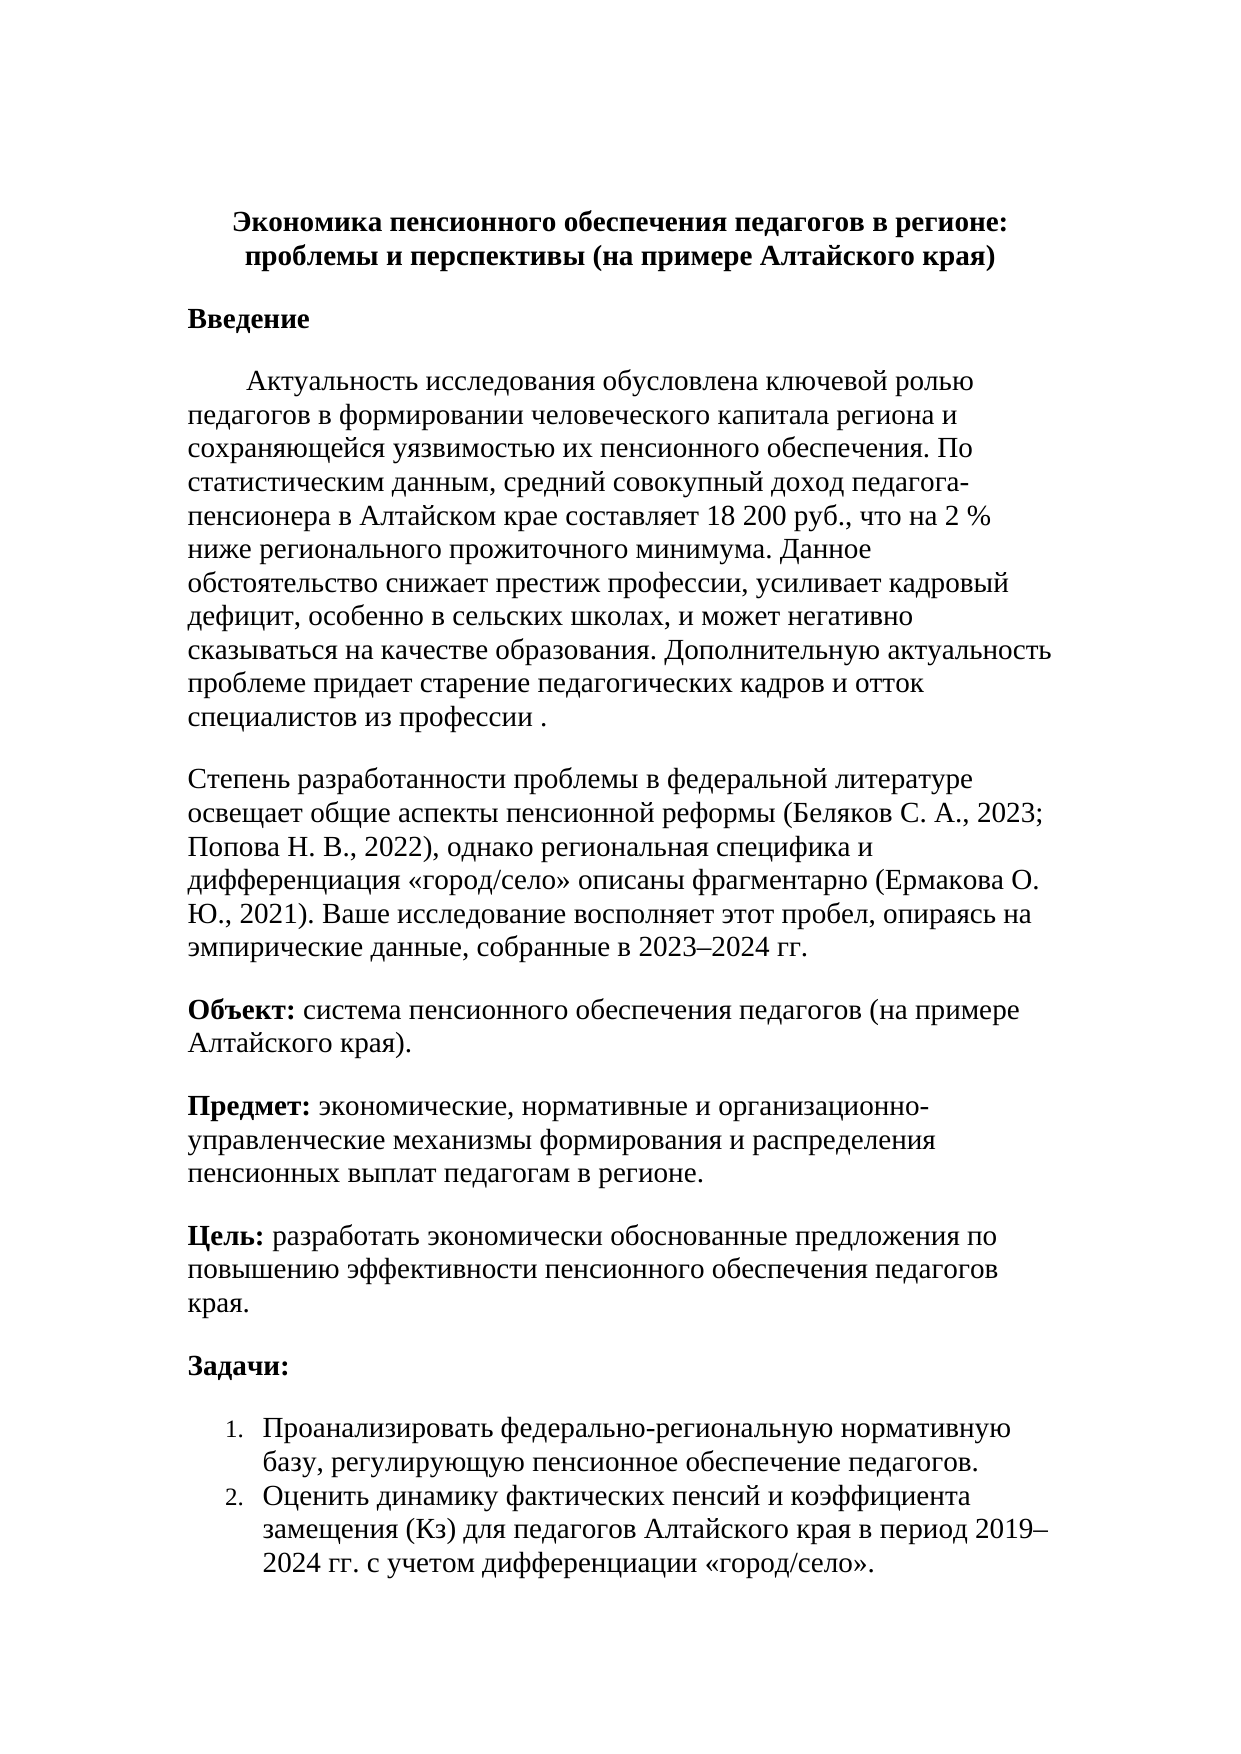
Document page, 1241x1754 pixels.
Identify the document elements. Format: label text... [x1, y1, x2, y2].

text Задачи: [187, 1348, 1053, 1381]
text Степень разработанности проблемы в федеральной литературе освещает общие аспекты пенсионной реформы (Беляков С. А., 2023; Попова Н. В., 2022), однако региональная специфика и дифференциация «город/село» описаны фрагментарно (Ермакова О. Ю., 2021). Ваше исследование восполняет этот пробел, опираясь на эмпирические данные, собранные в 2023–2024 гг. [187, 762, 1053, 963]
list Проанализировать федерально-региональную нормативную базу, регулирующую пенсионное обеспечение педагогов. [225, 1411, 1053, 1478]
text Актуальность исследования обусловлена ключевой ролью педагогов в формировании человеческого капитала региона и сохраняющейся уязвимостью их пенсионного обеспечения. По статистическим данным, средний совокупный доход педагога-пенсионера в Алтайском крае составляет 18 200 руб., что на 2 % ниже регионального прожиточного минимума. Данное обстоятельство снижает престиж профессии, усиливает кадровый дефицит, особенно в сельских школах, и может негативно сказываться на качестве образования. Дополнительную актуальность проблеме придает старение педагогических кадров и отток специалистов из профессии . [187, 363, 1053, 732]
list Оценить динамику фактических пенсий и коэффициента замещения (Кз) для педагогов Алтайского края в период 2019–2024 гг. с учетом дифференциации «город/село». [225, 1478, 1053, 1578]
text Введение [187, 301, 1053, 334]
text Цель: разработать экономически обоснованные предложения по повышению эффективности пенсионного обеспечения педагогов края. [187, 1218, 1053, 1319]
text Объект: система пенсионного обеспечения педагогов (на примере Алтайского края). [187, 992, 1053, 1059]
text Предмет: экономические, нормативные и организационно-управленческие механизмы формирования и распределения пенсионных выплат педагогам в регионе. [187, 1088, 1053, 1189]
text Экономика пенсионного обеспечения педагогов в регионе: проблемы и перспективы (на примере Алтайского края) [187, 204, 1053, 272]
